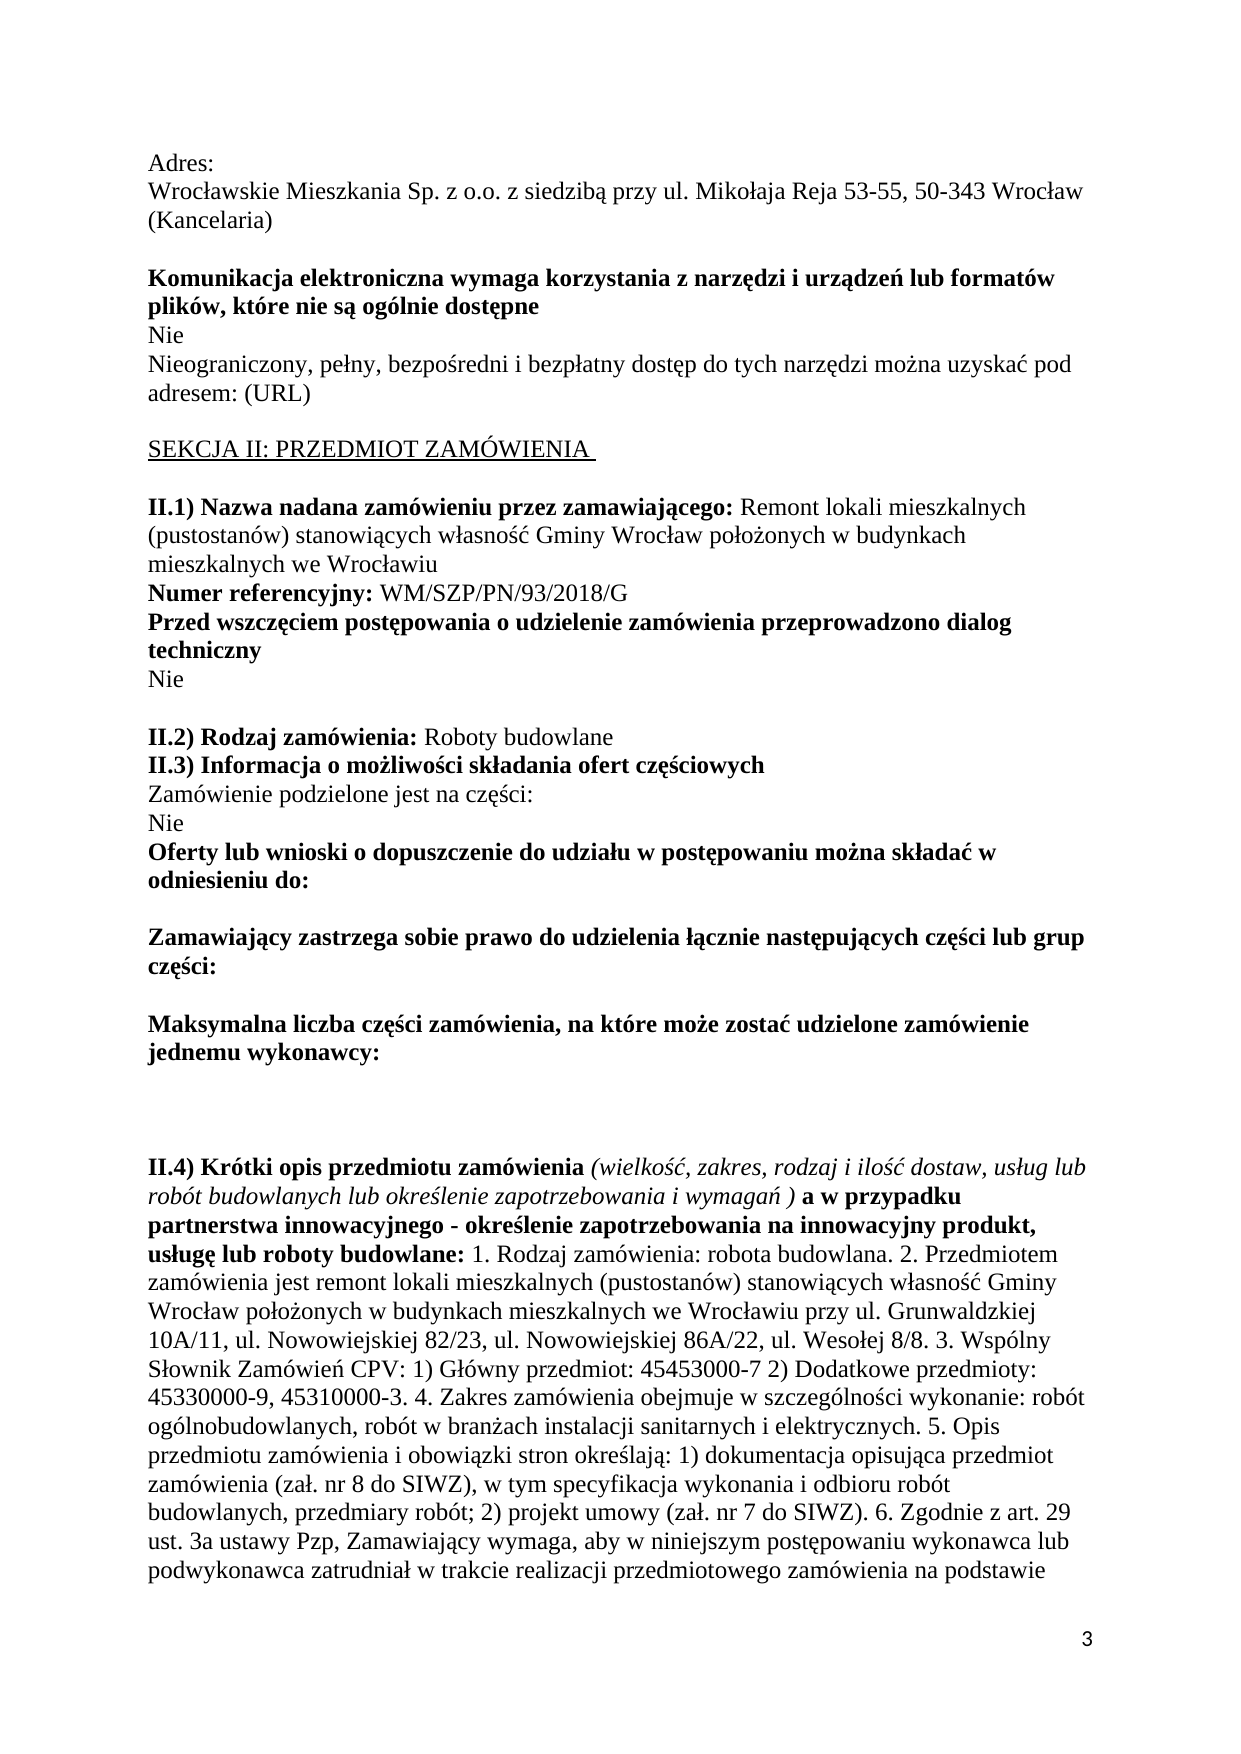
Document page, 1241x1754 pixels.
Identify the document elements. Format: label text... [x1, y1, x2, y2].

text II.2) Rodzaj zamówienia: Roboty budowlane II.3) Informacja o możliwości składania ofert częściowych Zamówienie podzielone jest na części: [148, 693, 1093, 808]
text Nie [148, 664, 1093, 693]
text Nie Nieograniczony, pełny, bezpośredni i bezpłatny dostęp do tych narzędzi można uzyskać pod adresem: (URL) [148, 320, 1093, 434]
text Nie Oferty lub wnioski o dopuszczenie do udziału w postępowaniu można składać w odniesieniu do: [148, 808, 1093, 922]
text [148, 148, 1093, 234]
text SEKCJA II: PRZEDMIOT ZAMÓWIENIA [148, 434, 1093, 463]
text II.1) Nazwa nadana zamówieniu przez zamawiającego: Remont lokali mieszkalnych (pustostanów) stanowiących własność Gminy Wrocław położonych w budynkach mieszkalnych we Wrocławiu Numer referencyjny: WM/SZP/PN/93/2018/G Przed wszczęciem postępowania o udzielenie zamówienia przeprowadzono dialog techniczny [148, 463, 1093, 664]
text Komunikacja elektroniczna wymaga korzystania z narzędzi i urządzeń lub formatów plików, które nie są ogólnie dostępne [148, 234, 1093, 320]
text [148, 922, 1093, 1584]
